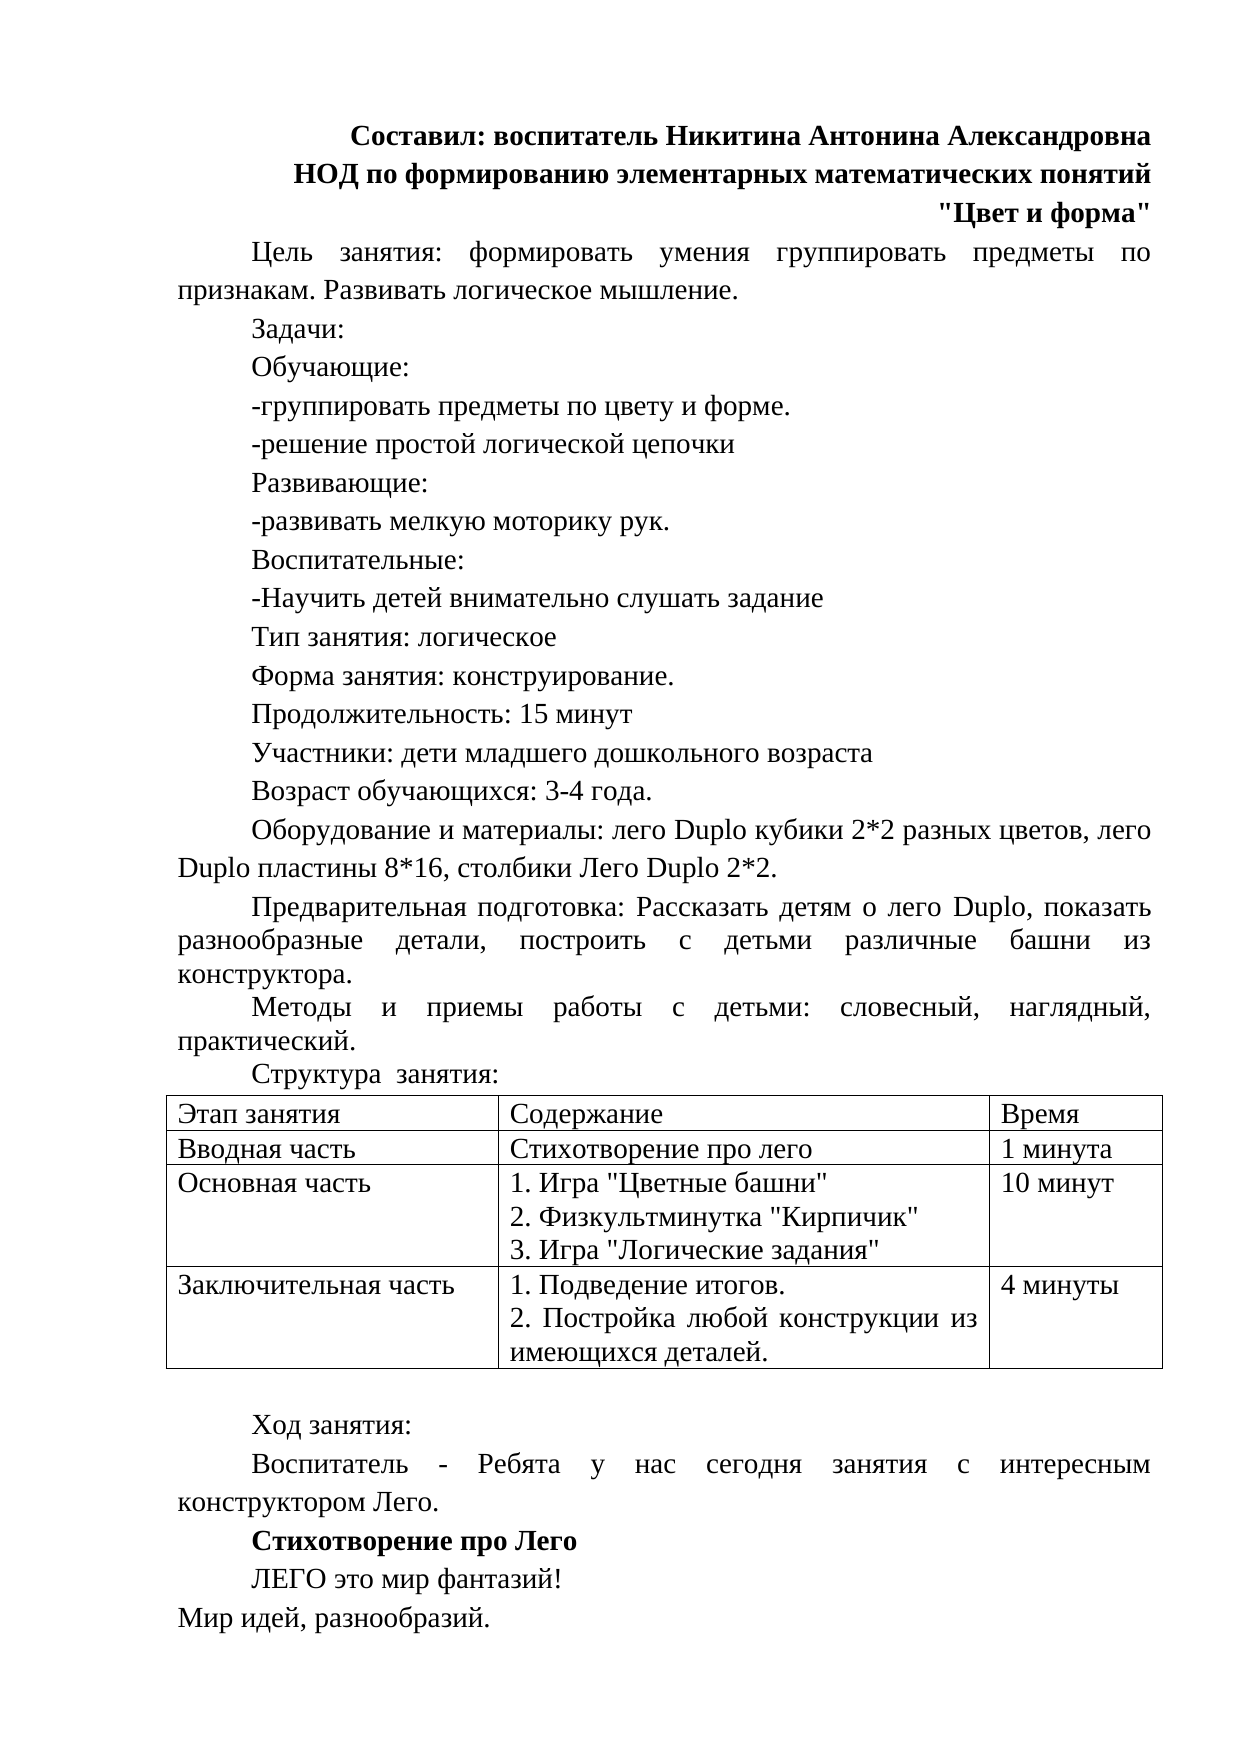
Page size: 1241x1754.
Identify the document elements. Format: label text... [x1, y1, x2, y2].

table_cell Заключительная часть [167, 1267, 498, 1368]
text Задачи: [177, 311, 1152, 344]
text Структура занятия: [177, 1057, 1152, 1090]
text Оборудование и материалы: лего Duplo кубики 2*2 разных цветов, лего Duplo пластины 8*16, столбики Лего Duplo 2*2. [177, 812, 1152, 884]
text НОД по формированию элементарных математических понятий [177, 157, 1152, 190]
text Стихотворение про Лего [177, 1523, 1152, 1556]
text Методы и приемы работы с детьми: словесный, наглядный, практический. [177, 989, 1152, 1057]
text Воспитатель - Ребята у нас сегодня занятия с интересным конструктором Лего. [177, 1446, 1152, 1518]
table_cell Стихотворение про лего [499, 1131, 989, 1164]
text Составил: воспитатель Никитина Антонина Александровна [177, 118, 1152, 152]
text Тип занятия: логическое [177, 619, 1152, 653]
text -решение простой логической цепочки [177, 426, 1152, 460]
text -Научить детей внимательно слушать задание [177, 581, 1152, 614]
text Возраст обучающихся: 3-4 года. [177, 773, 1152, 807]
text Развивающие: [177, 465, 1152, 498]
text Обучающие: [177, 349, 1152, 383]
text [177, 1561, 1152, 1633]
table_cell 4 минуты [990, 1267, 1162, 1368]
text Участники: дети младшего дошкольного возраста [177, 735, 1152, 768]
table_header Время [990, 1096, 1162, 1130]
table_cell Вводная часть [167, 1131, 498, 1164]
text Воспитательные: [177, 542, 1152, 576]
table_cell 1 минута [990, 1131, 1162, 1164]
table_header Содержание [499, 1096, 989, 1130]
text Форма занятия: конструирование. [177, 658, 1152, 691]
table_cell Основная часть [167, 1165, 498, 1266]
text Предварительная подготовка: Рассказать детям о лего Duplo, показать разнообразные детали, построить с детьми различные башни из конструктора. [177, 889, 1152, 989]
table_cell 1. Игра "Цветные башни" 2. Физкультминутка "Кирпичик" 3. Игра "Логические задания" [499, 1165, 989, 1266]
text -группировать предметы по цвету и форме. [177, 388, 1152, 421]
text Цель занятия: формировать умения группировать предметы по признакам. Развивать логическое мышление. [177, 234, 1152, 306]
text -развивать мелкую моторику рук. [177, 503, 1152, 537]
text Продолжительность: 15 минут [177, 696, 1152, 730]
table_cell 10 минут [990, 1165, 1162, 1266]
text Ход занятия: [177, 1407, 1152, 1441]
table_header Этап занятия [167, 1096, 498, 1130]
text "Цвет и форма" [177, 195, 1152, 229]
table_cell 1. Подведение итогов. 2. Постройка любой конструкции из имеющихся деталей. [499, 1267, 989, 1368]
